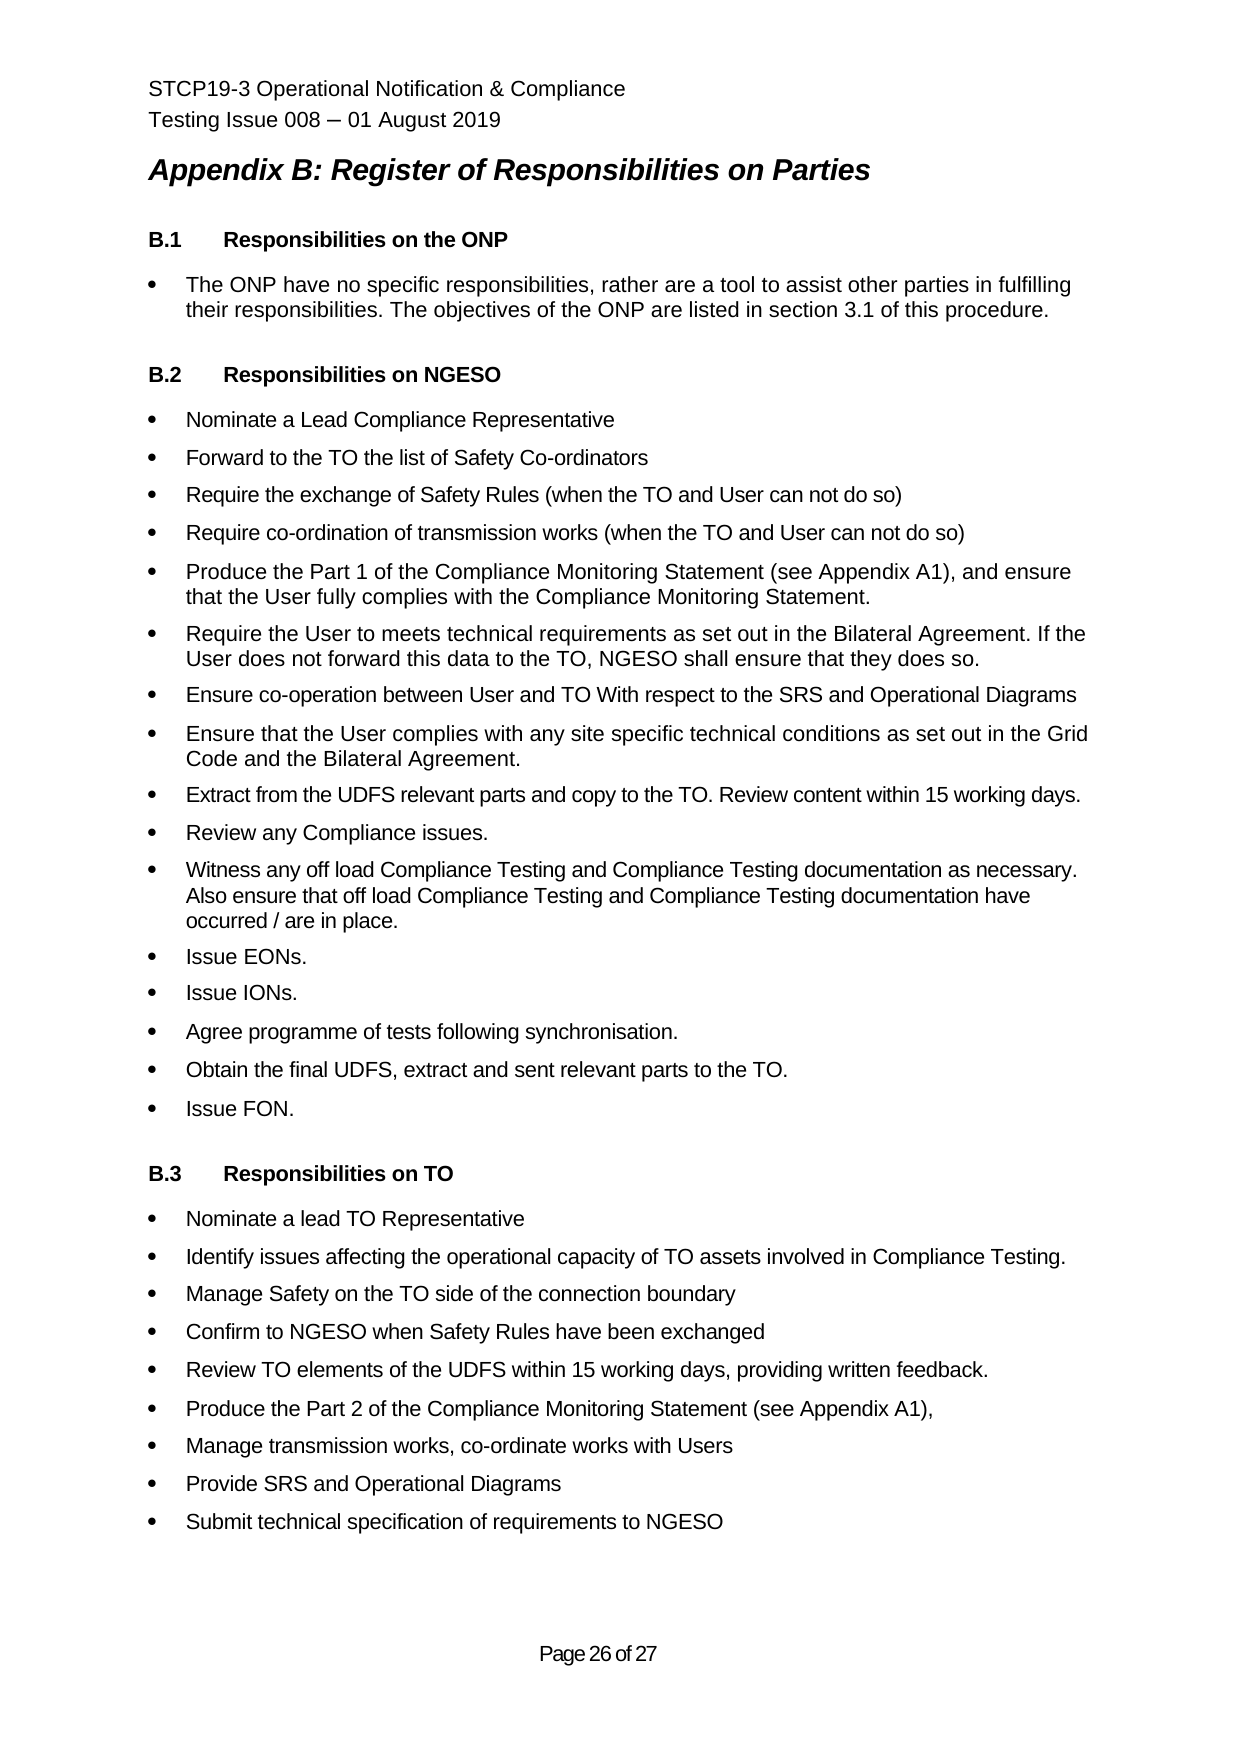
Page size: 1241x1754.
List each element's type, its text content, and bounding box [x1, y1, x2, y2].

list Agree programme of tests following synchronisation. [148, 1017, 1094, 1045]
text Appendix B: Register of Responsibilities on Parties [148, 153, 1094, 187]
list Provide SRS and Operational Diagrams [148, 1469, 1094, 1497]
text STCP19-3 Operational Notification & Compliance Testing Issue 008 – 01 August 2019 [148, 71, 682, 134]
list Witness any off load Compliance Testing and Compliance Testing documentation as necessary. Also ensure that off load Compliance Testing and Compliance Testing documentation have occurred / are in place. [148, 858, 1094, 933]
list Confirm to NGESO when Safety Rules have been exchanged [148, 1318, 1094, 1345]
list Require the User to meets technical requirements as set out in the Bilateral Agreement. If the User does not forward this data to the TO, NGESO shall ensure that they does so. [148, 621, 1094, 671]
list Review TO elements of the UDFS within 15 working days, providing written feedback. [148, 1356, 1094, 1383]
list Issue FON. [148, 1094, 1094, 1122]
list Issue EONs. [148, 942, 1094, 970]
list Review any Compliance issues. [148, 819, 1094, 846]
list Manage transmission works, co-ordinate works with Users [148, 1431, 1094, 1459]
list Manage Safety on the TO side of the connection boundary [148, 1279, 1094, 1307]
text B.3 Responsibilities on TO [148, 1162, 1094, 1187]
list Extract from the UDFS relevant parts and copy to the TO. Review content within 15 working days. [148, 780, 1094, 808]
list Forward to the TO the list of Safety Co-ordinators [148, 443, 1094, 471]
list Identify issues affecting the operational capacity of TO assets involved in Compliance Testing. [148, 1243, 1094, 1270]
list Nominate a lead TO Representative [148, 1204, 1094, 1232]
list Produce the Part 1 of the Compliance Monitoring Statement (see Appendix A1), and ensure that the User fully complies with the Compliance Monitoring Statement. [148, 559, 1094, 609]
list The ONP have no specific responsibilities, rather are a tool to assist other parties in fulfilling their responsibilities. The objectives of the ONP are listed in section 3.1 of this procedure. [148, 272, 1094, 322]
list Require co-ordination of transmission works (when the TO and User can not do so) [148, 519, 1094, 546]
list Ensure that the User complies with any site specific technical conditions as set out in the Grid Code and the Bilateral Agreement. [148, 721, 1094, 771]
text B.1 Responsibilities on the ONP [148, 227, 1094, 252]
list Nominate a Lead Compliance Representative [148, 405, 1094, 433]
list Ensure co-operation between User and TO With respect to the SRS and Operational Diagrams [148, 680, 1094, 708]
list Issue IONs. [148, 979, 1094, 1006]
list Require the exchange of Safety Rules (when the TO and User can not do so) [148, 480, 1094, 508]
list Submit technical specification of requirements to NGESO [148, 1508, 1094, 1535]
list Produce the Part 2 of the Compliance Monitoring Statement (see Appendix A1), [148, 1394, 1094, 1422]
text B.2 Responsibilities on NGESO [148, 363, 1094, 387]
list Obtain the final UDFS, extract and sent relevant parts to the TO. [148, 1056, 1094, 1083]
